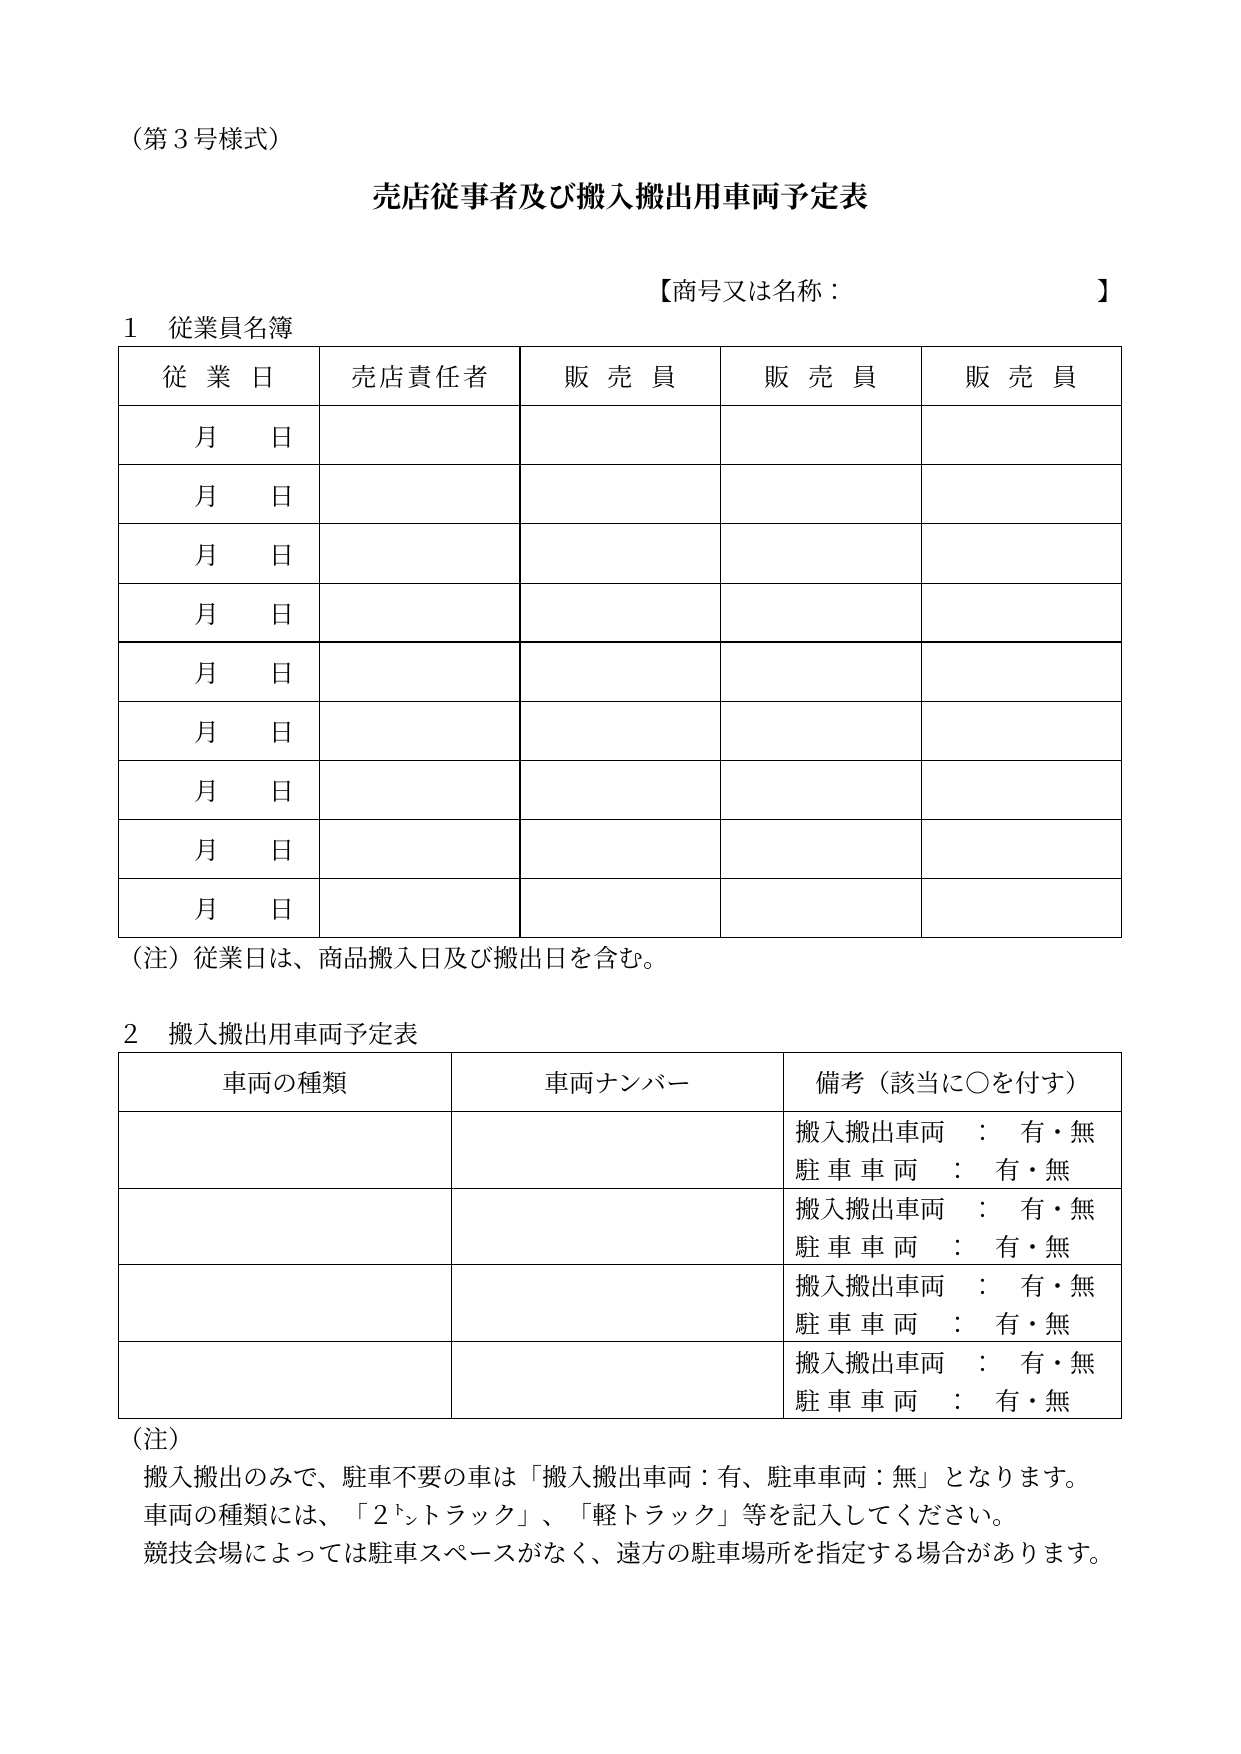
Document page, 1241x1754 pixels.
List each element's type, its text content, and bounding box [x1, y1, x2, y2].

table_cell [452, 1112, 783, 1187]
table_cell [521, 524, 720, 582]
table_cell [119, 1189, 451, 1264]
table_cell [320, 524, 519, 582]
table_cell 月 日 [119, 702, 319, 759]
text 搬入搬出のみで、駐車不要の車は「搬入搬出車両：有、駐車車両：無」となります。 [118, 1457, 1122, 1495]
table_header 販売員 [521, 347, 720, 405]
table_cell [521, 761, 720, 819]
table_cell [320, 465, 519, 523]
table_header 車両ナンバー [452, 1053, 783, 1111]
table_header 販売員 [721, 347, 921, 405]
text 競技会場によっては駐車スペースがなく、遠方の駐車場所を指定する場合があります。 [118, 1533, 1122, 1571]
table_cell 月 日 [119, 879, 319, 937]
table_cell [521, 820, 720, 878]
table_cell [521, 465, 720, 523]
text １ 従業員名簿 [118, 308, 1122, 346]
table_cell [320, 820, 519, 878]
table_cell [922, 406, 1121, 464]
table_cell [119, 1342, 451, 1418]
table_cell [721, 584, 921, 641]
table_cell [452, 1265, 783, 1341]
table_cell [521, 879, 720, 937]
text （注）従業日は、商品搬入日及び搬出日を含む。 [118, 938, 1122, 976]
table_cell [721, 761, 921, 819]
table_cell 月 日 [119, 643, 319, 701]
table_cell [721, 702, 921, 759]
table_cell [521, 702, 720, 759]
table_cell [922, 643, 1121, 701]
table_header 販売員 [922, 347, 1121, 405]
table_cell 月 日 [119, 465, 319, 523]
table_cell [119, 1265, 451, 1341]
text 車両の種類には、「２㌧トラック」、「軽トラック」等を記入してください。 [118, 1495, 1122, 1533]
table_cell [320, 761, 519, 819]
table_cell [922, 879, 1121, 937]
table_cell [320, 643, 519, 701]
table_cell 月 日 [119, 584, 319, 641]
table_cell [320, 584, 519, 641]
table_cell 搬入搬出車両 ： 有・無 駐車車両 ： 有・無 [784, 1265, 1121, 1341]
table_cell 月 日 [119, 761, 319, 819]
table_header 備考（該当に○を付す） [784, 1053, 1121, 1111]
table_cell [320, 879, 519, 937]
table_cell 搬入搬出車両 ： 有・無 駐車車両 ： 有・無 [784, 1342, 1121, 1418]
table_cell [721, 406, 921, 464]
table_cell 搬入搬出車両 ： 有・無 駐車車両 ： 有・無 [784, 1112, 1121, 1187]
table_cell [320, 406, 519, 464]
table_cell [721, 643, 921, 701]
table_cell [721, 820, 921, 878]
text ２ 搬入搬出用車両予定表 [118, 1014, 1122, 1052]
table_cell [721, 465, 921, 523]
table_cell [922, 761, 1121, 819]
table_cell [922, 702, 1121, 759]
table_header 売店責任者 [320, 347, 519, 405]
table_cell [452, 1189, 783, 1264]
table_cell 月 日 [119, 524, 319, 582]
table_cell [521, 584, 720, 641]
text 【商号又は名称： 】 [118, 270, 1122, 308]
table_cell [922, 584, 1121, 641]
table_cell [721, 524, 921, 582]
table_cell [521, 406, 720, 464]
table_cell [320, 702, 519, 759]
table_cell 月 日 [119, 406, 319, 464]
table_cell [521, 643, 720, 701]
table_cell [922, 465, 1121, 523]
table_cell [119, 1112, 451, 1187]
table_cell 月 日 [119, 820, 319, 878]
table_cell [452, 1342, 783, 1418]
table_cell 搬入搬出車両 ： 有・無 駐車車両 ： 有・無 [784, 1189, 1121, 1264]
table_header 従業日 [119, 347, 319, 405]
table_cell [922, 524, 1121, 582]
text （第３号様式） [118, 119, 1122, 157]
table_header 車両の種類 [119, 1053, 451, 1111]
text 売店従事者及び搬入搬出用車両予定表 [118, 157, 1122, 232]
table_cell [922, 820, 1121, 878]
table_cell [721, 879, 921, 937]
text （注） [118, 1419, 1122, 1457]
